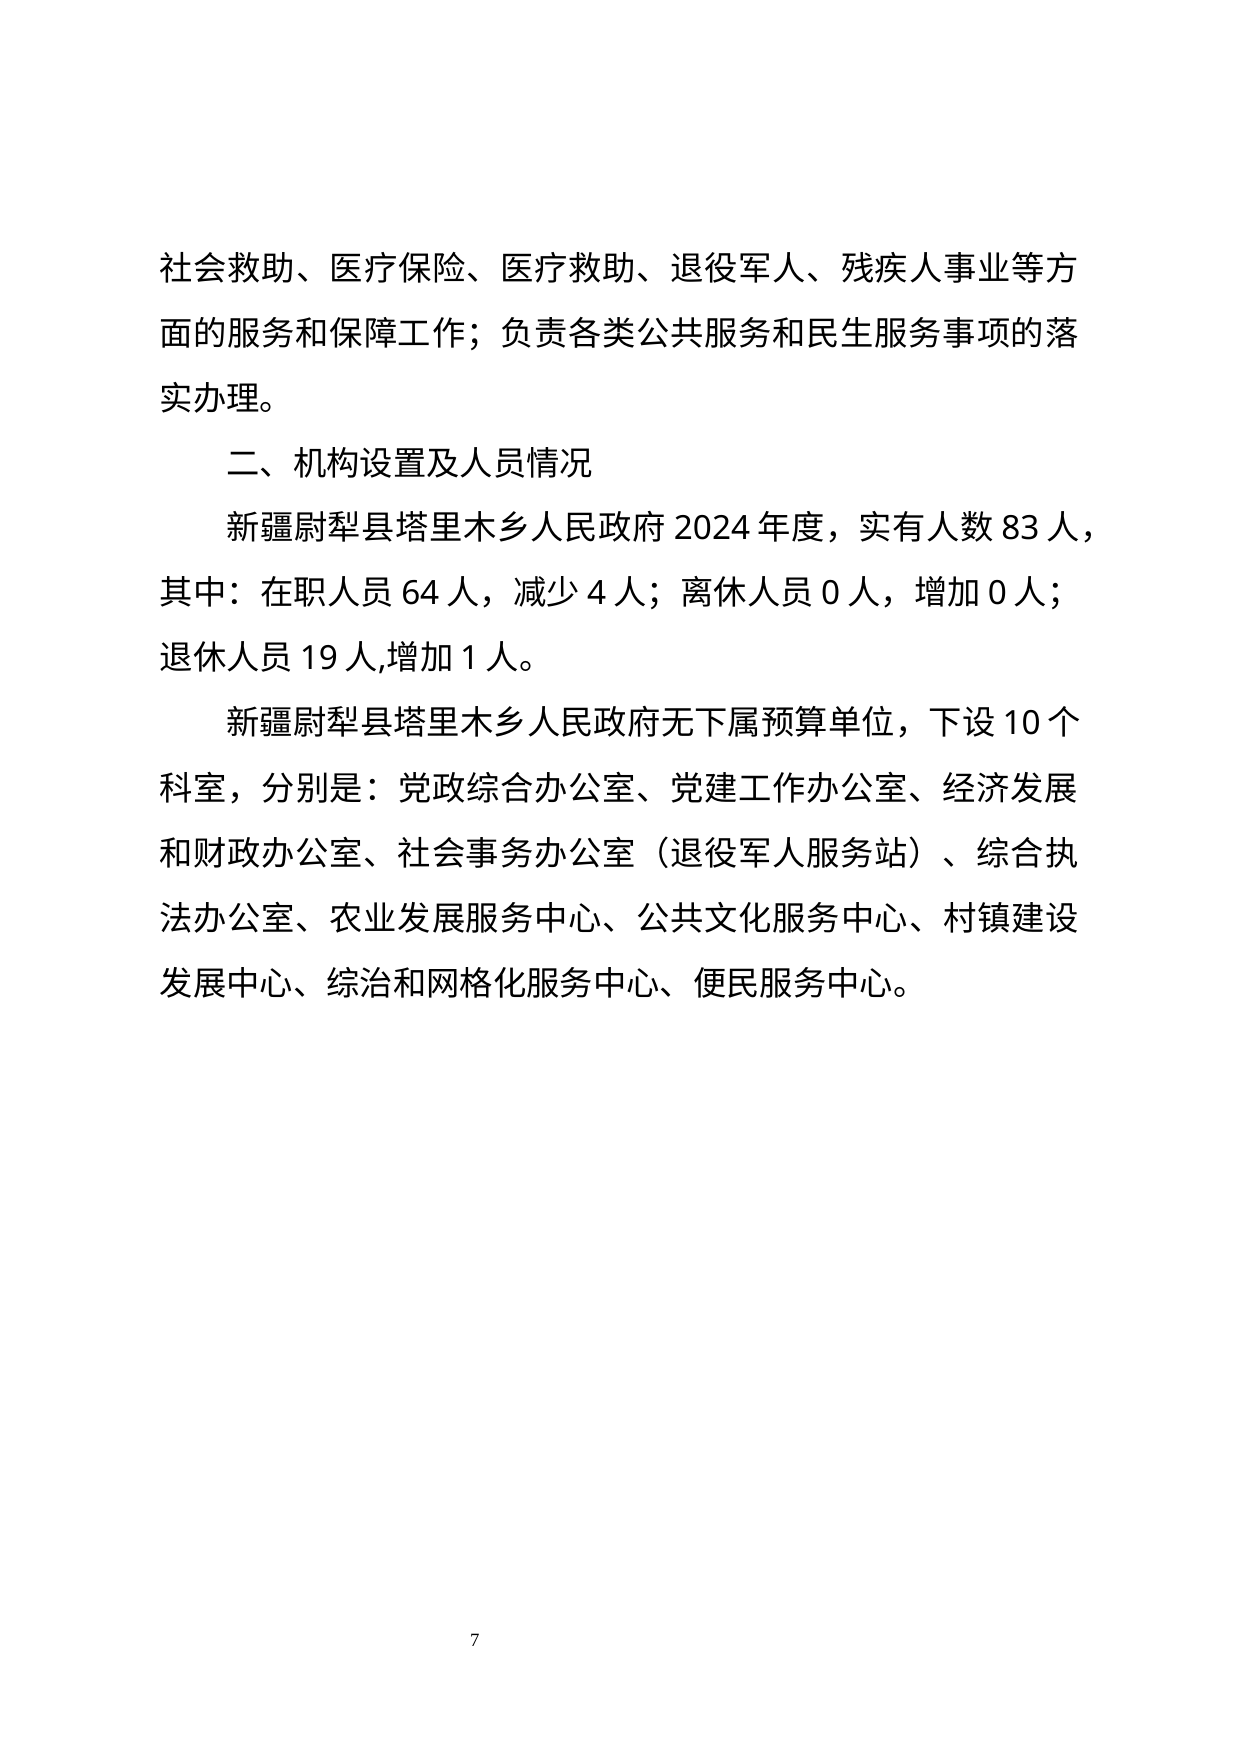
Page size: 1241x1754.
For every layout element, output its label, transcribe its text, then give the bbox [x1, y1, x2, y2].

text 二、机构设置及人员情况 [159, 428, 1081, 493]
text 新疆尉犁县塔里木乡人民政府无下属预算单位，下设10个科室，分别是：党政综合办公室、党建工作办公室、经济发展和财政办公室、社会事务办公室（退役军人服务站）、综合执法办公室、农业发展服务中心、公共文化服务中心、村镇建设发展中心、综治和网格化服务中心、便民服务中心。 [159, 688, 1081, 1013]
text 新疆尉犁县塔里木乡人民政府2024年度，实有人数83人，其中：在职人员64人，减少4人；离休人员0人，增加0人；退休人员19人,增加1人。 [159, 493, 1081, 688]
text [159, 233, 1081, 428]
